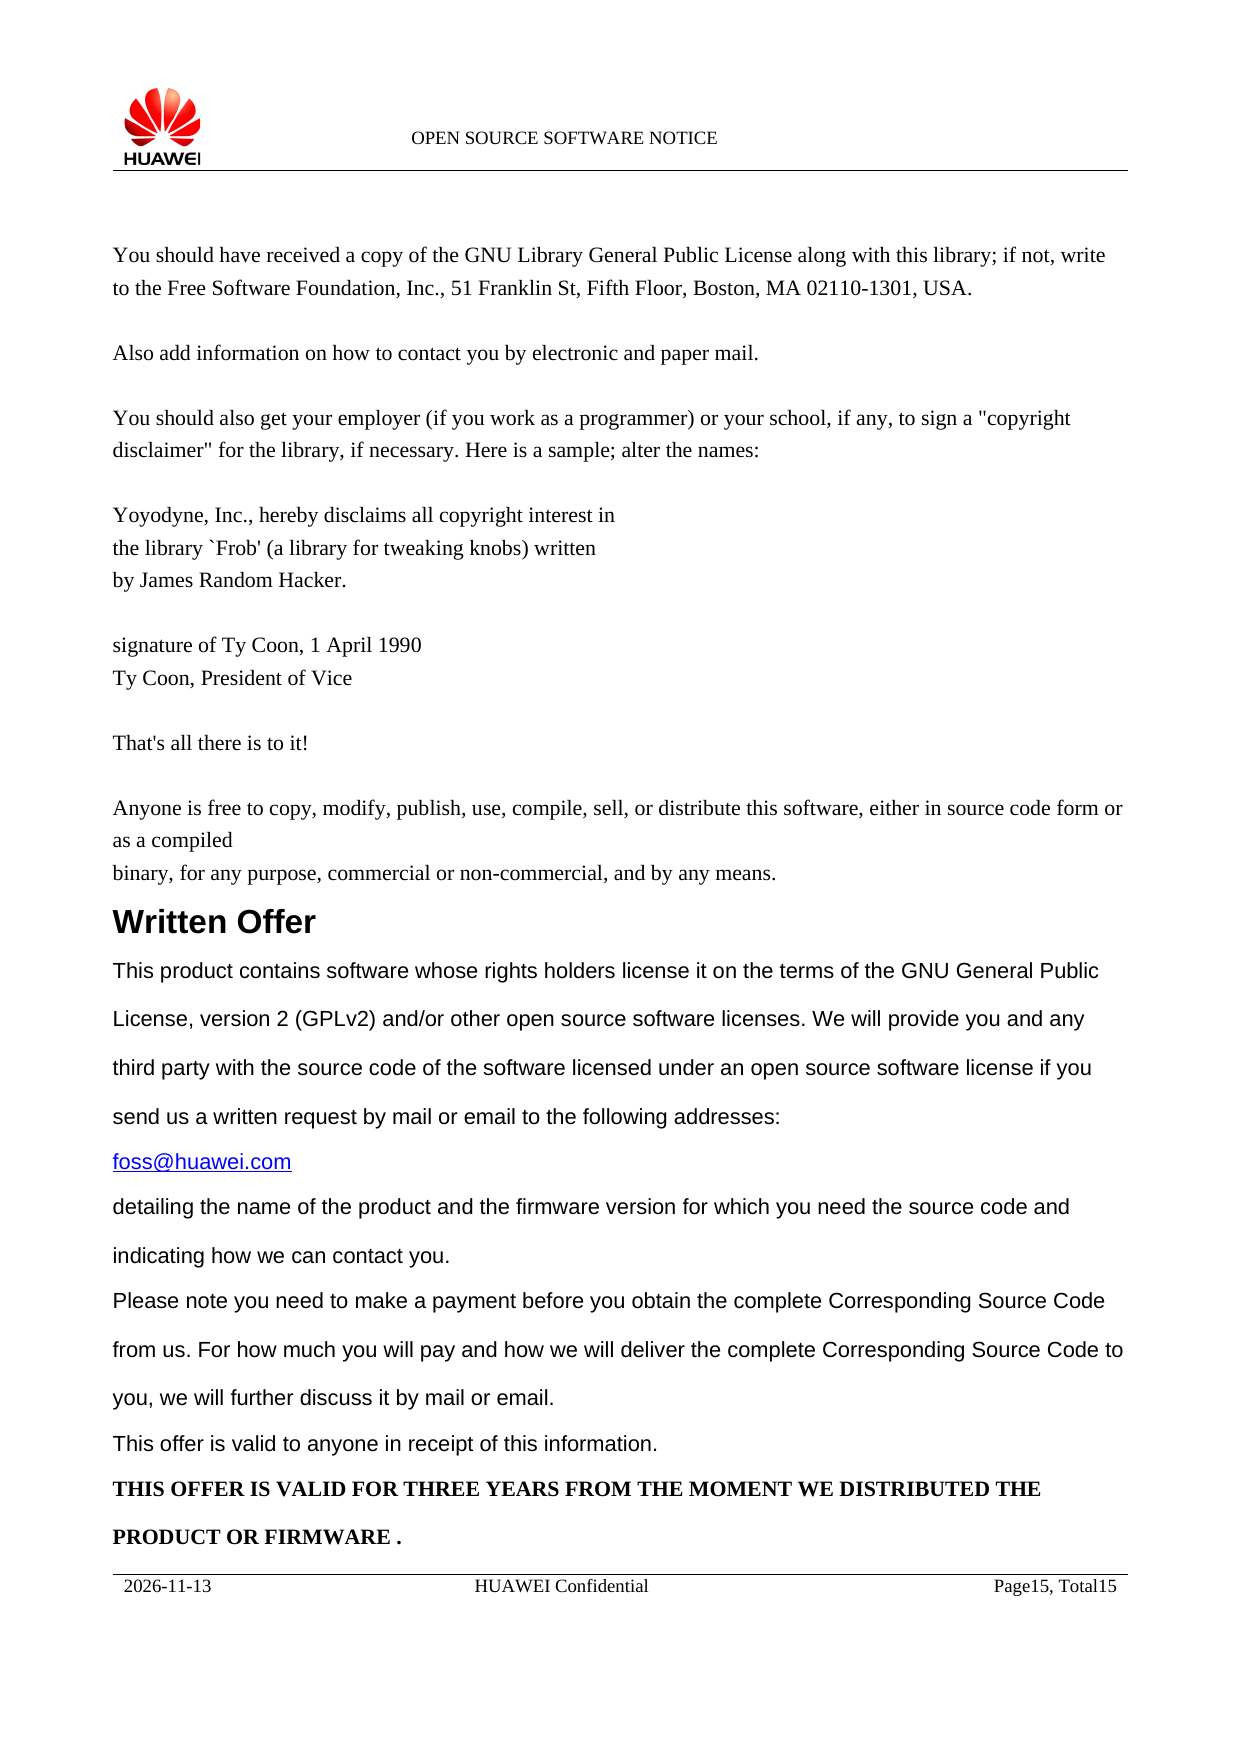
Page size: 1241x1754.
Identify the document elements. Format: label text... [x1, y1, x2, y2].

text detailing the name of the product and the firmware version for which you need the source code and indicating how we can contact you. [112, 1190, 1128, 1272]
text Written Offer [112, 889, 1128, 954]
picture [124, 88, 201, 165]
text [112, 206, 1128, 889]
text This offer is valid to anyone in receipt of this information. [112, 1427, 1128, 1459]
text This offer is valid for three years from the moment we distributed the product or firmware . [112, 1472, 1128, 1553]
text foss@huawei.com [112, 1145, 1128, 1178]
text Please note you need to make a payment before you obtain the complete Corresponding Source Code from us. For how much you will pay and how we will deliver the complete Corresponding Source Code to you, we will further discuss it by mail or email. [112, 1284, 1128, 1414]
text This product contains software whose rights holders license it on the terms of the GNU General Public License, version 2 (GPLv2) and/or other open source software licenses. We will provide you and any third party with the source code of the software licensed under an open source software license if you send us a written request by mail or email to the following addresses: [112, 954, 1128, 1133]
